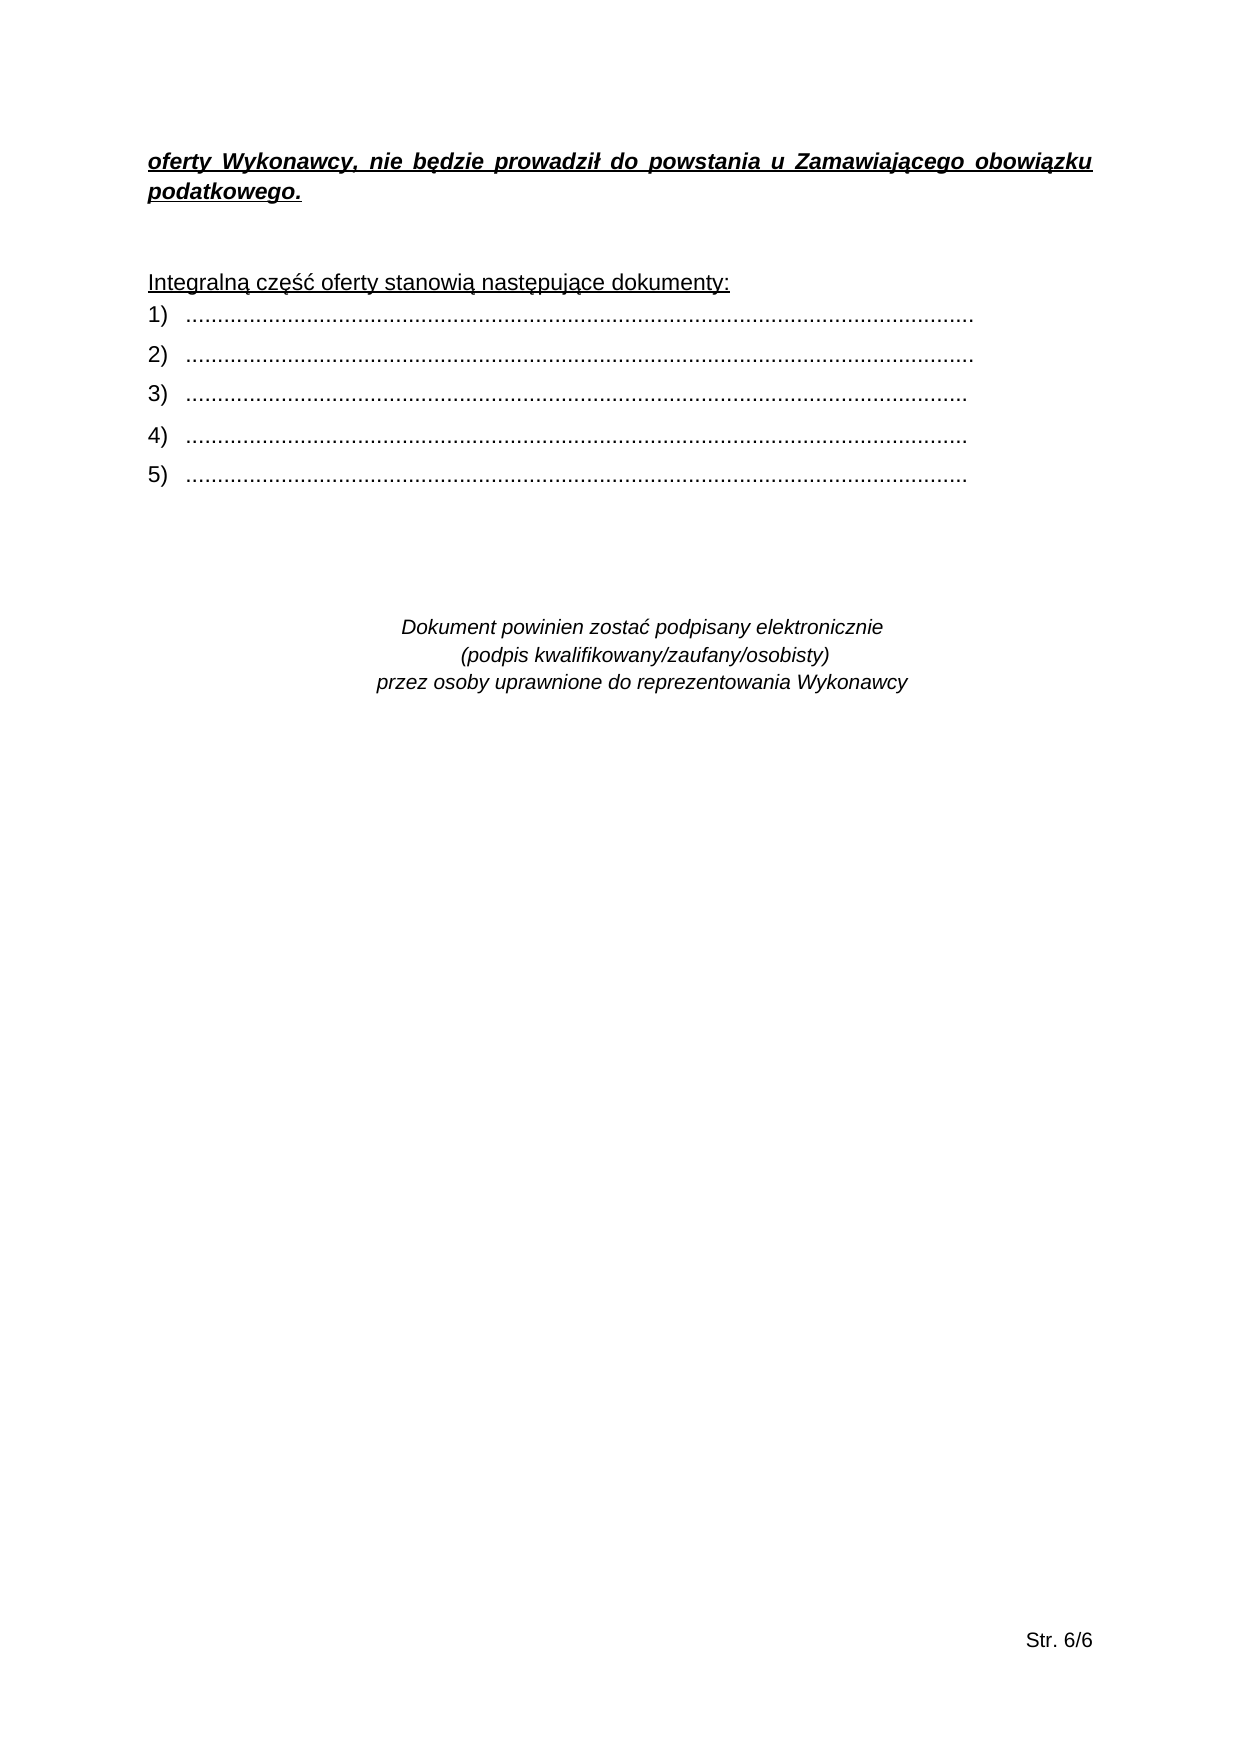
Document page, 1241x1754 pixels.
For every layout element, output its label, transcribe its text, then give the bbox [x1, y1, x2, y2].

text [148, 148, 1093, 170]
list ........................................................................................................................... [148, 461, 1093, 488]
list ........................................................................................................................... [148, 422, 1093, 448]
list ............................................................................................................................ [148, 341, 1093, 367]
text Dokument powinien zostać podpisany elektronicznie (podpis kwalifikowany/zaufany/osobisty) [192, 615, 1093, 666]
list ........................................................................................................................... [148, 380, 1093, 407]
text przez osoby uprawnione do reprezentowania Wykonawcy [192, 670, 1093, 694]
text Integralną część oferty stanowią następujące dokumenty: [148, 268, 1093, 295]
list ............................................................................................................................ [148, 301, 1093, 328]
